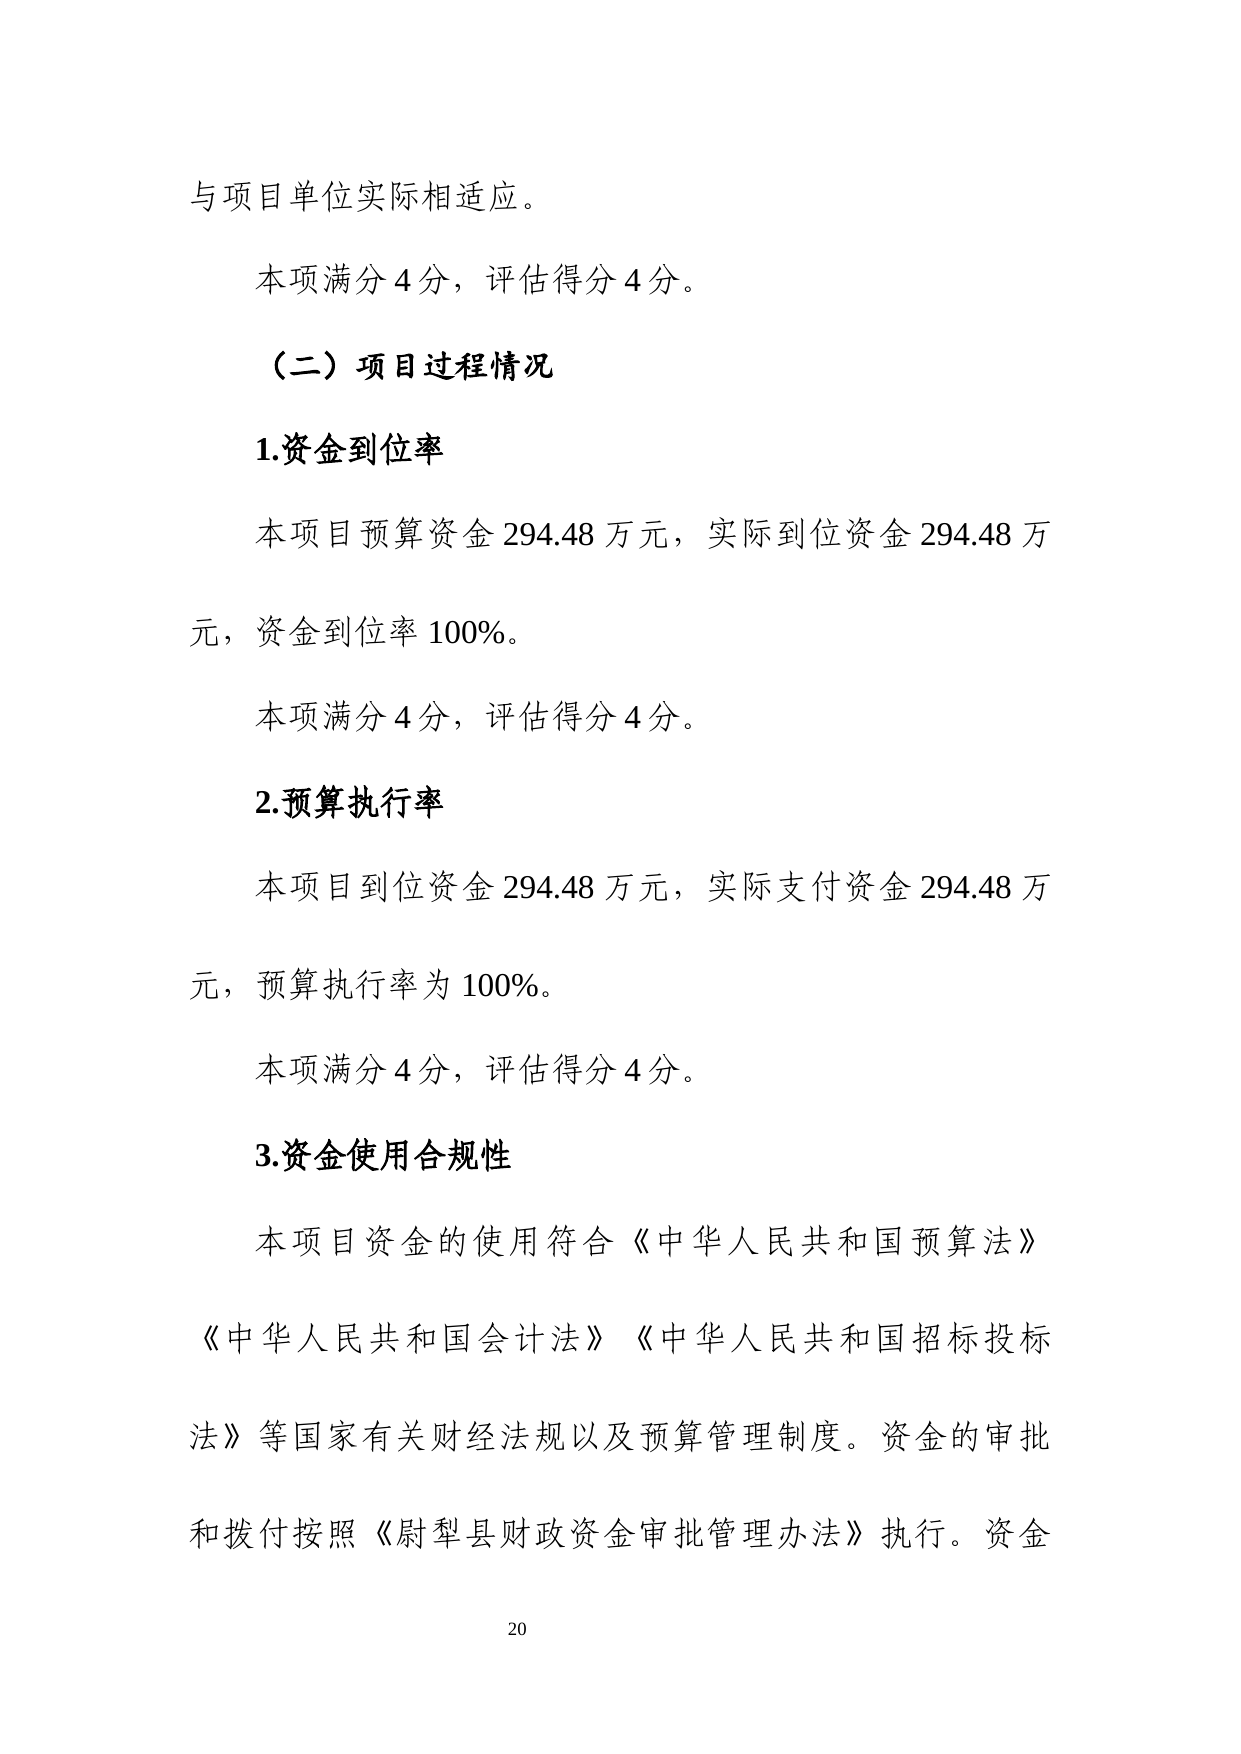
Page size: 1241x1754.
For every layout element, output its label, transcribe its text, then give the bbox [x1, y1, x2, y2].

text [187, 1207, 1053, 1564]
text 本项满分4分，评估得分4分。 [187, 1036, 1053, 1101]
text 2.预算执行率 [187, 768, 1053, 833]
text 本项目预算资金294.48万元，实际到位资金294.48万元，资金到位率100%。 [187, 500, 1053, 663]
text 本项目到位资金294.48万元，实际支付资金294.48万元，预算执行率为100%。 [187, 853, 1053, 1016]
text 本项满分4分，评估得分4分。 [187, 683, 1053, 748]
text 1.资金到位率 [187, 415, 1053, 480]
subtitle （二）项目过程情况 [187, 331, 1053, 396]
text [187, 162, 1053, 227]
text 本项满分4分，评估得分4分。 [187, 246, 1053, 311]
text 3.资金使用合规性 [187, 1121, 1053, 1186]
